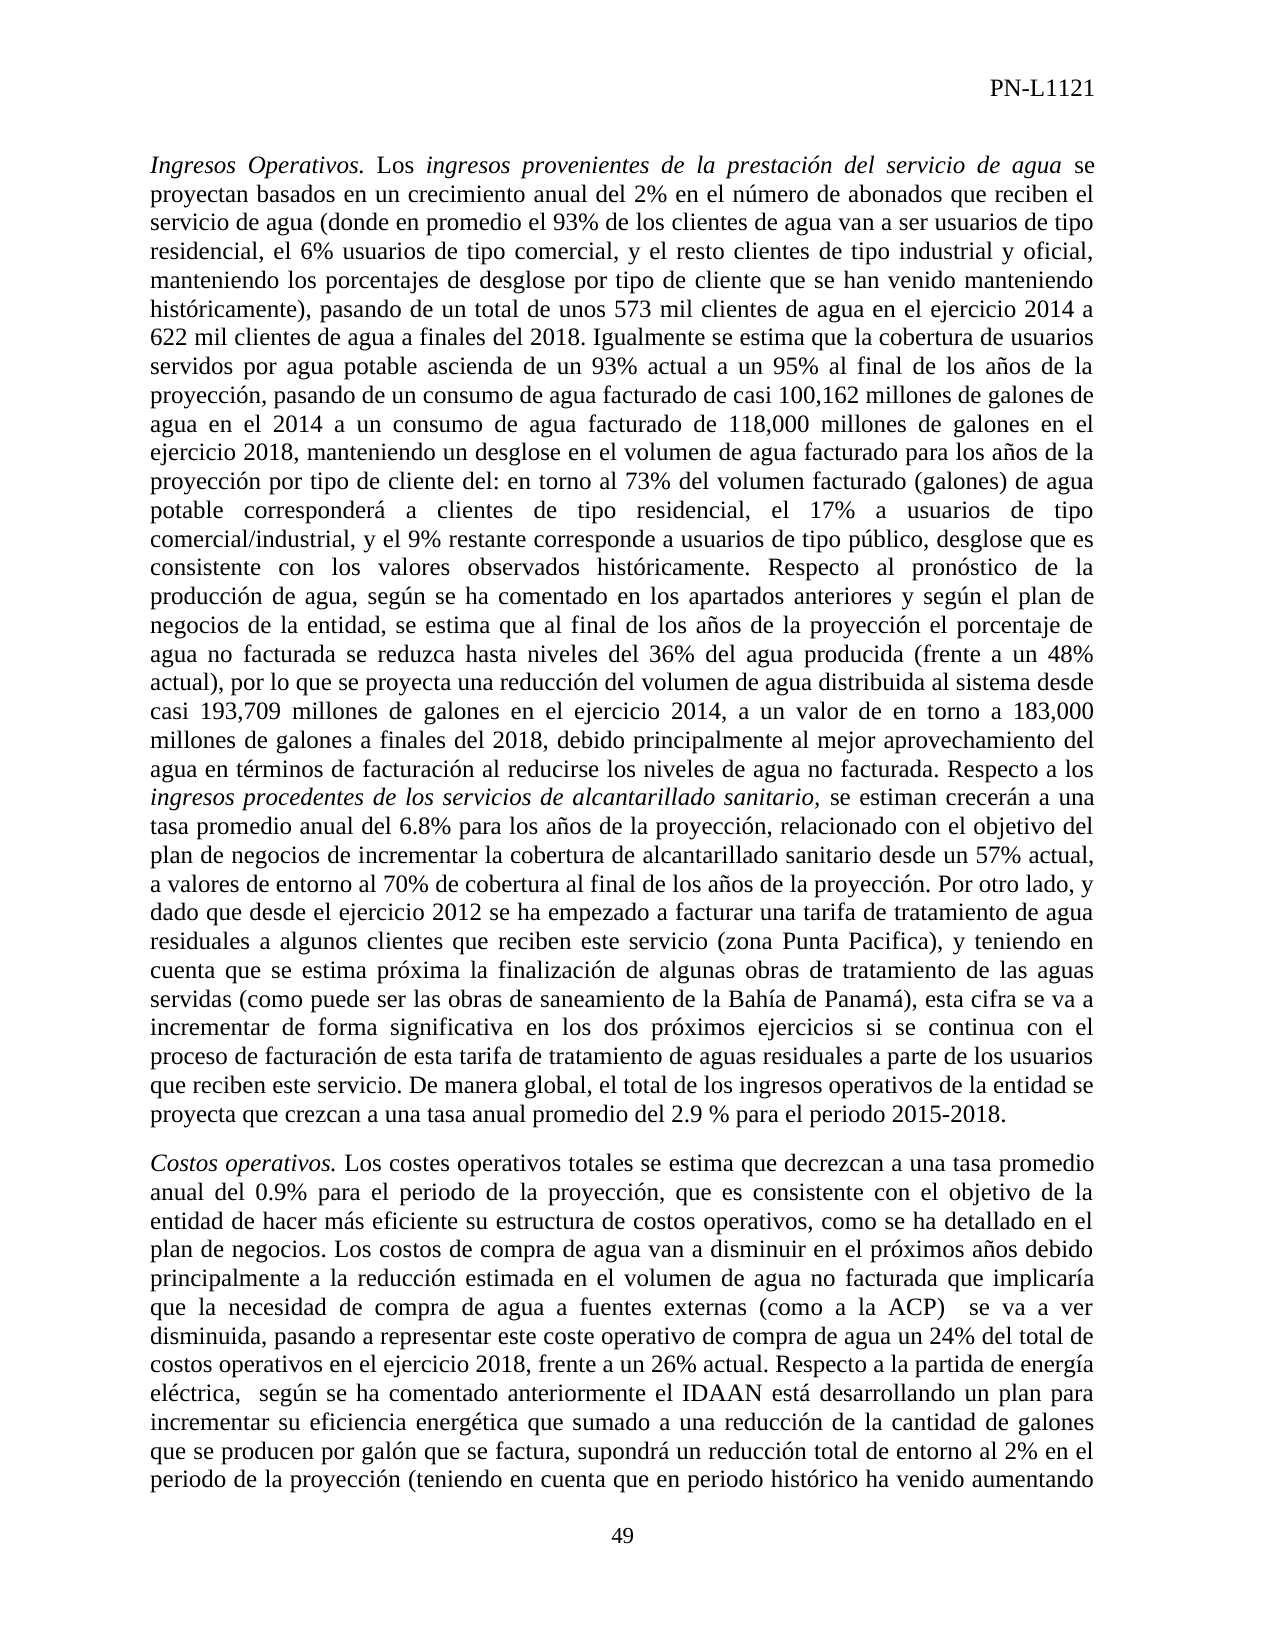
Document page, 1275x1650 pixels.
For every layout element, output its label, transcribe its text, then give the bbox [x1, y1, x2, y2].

text Ingresos Operativos. Los ingresos provenientes de la prestación del servicio de agua se proyectan basados en un crecimiento anual del 2% en el número de abonados que reciben el servicio de agua (donde en promedio el 93% de los clientes de agua van a ser usuarios de tipo residencial, el 6% usuarios de tipo comercial, y el resto clientes de tipo industrial y oficial, manteniendo los porcentajes de desglose por tipo de cliente que se han venido manteniendo históricamente), pasando de un total de unos 573 mil clientes de agua en el ejercicio 2014 a 622 mil clientes de agua a finales del 2018. Igualmente se estima que la cobertura de usuarios servidos por agua potable ascienda de un 93% actual a un 95% al final de los años de la proyección, pasando de un consumo de agua facturado de casi 100,162 millones de galones de agua en el 2014 a un consumo de agua facturado de 118,000 millones de galones en el ejercicio 2018, manteniendo un desglose en el volumen de agua facturado para los años de la proyección por tipo de cliente del: en torno al 73% del volumen facturado (galones) de agua potable corresponderá a clientes de tipo residencial, el 17% a usuarios de tipo comercial/industrial, y el 9% restante corresponde a usuarios de tipo público, desglose que es consistente con los valores observados históricamente. Respecto al pronóstico de la producción de agua, según se ha comentado en los apartados anteriores y según el plan de negocios de la entidad, se estima que al final de los años de la proyección el porcentaje de agua no facturada se reduzca hasta niveles del 36% del agua producida (frente a un 48% actual), por lo que se proyecta una reducción del volumen de agua distribuida al sistema desde casi 193,709 millones de galones en el ejercicio 2014, a un valor de en torno a 183,000 millones de galones a finales del 2018, debido principalmente al mejor aprovechamiento del agua en términos de facturación al reducirse los niveles de agua no facturada. Respecto a los ingresos procedentes de los servicios de alcantarillado sanitario, se estiman crecerán a una tasa promedio anual del 6.8% para los años de la proyección, relacionado con el objetivo del plan de negocios de incrementar la cobertura de alcantarillado sanitario desde un 57% actual, a valores de entorno al 70% de cobertura al final de los años de la proyección. Por otro lado, y dado que desde el ejercicio 2012 se ha empezado a facturar una tarifa de tratamiento de agua residuales a algunos clientes que reciben este servicio (zona Punta Pacifica), y teniendo en cuenta que se estima próxima la finalización de algunas obras de tratamiento de las aguas servidas (como puede ser las obras de saneamiento de la Bahía de Panamá), esta cifra se va a incrementar de forma significativa en los dos próximos ejercicios si se continua con el proceso de facturación de esta tarifa de tratamiento de aguas residuales a parte de los usuarios que reciben este servicio. De manera global, el total de los ingresos operativos de la entidad se proyecta que crezcan a una tasa anual promedio del 2.9 % para el periodo 2015-2018. [150, 150, 1095, 1127]
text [150, 1148, 1095, 1493]
